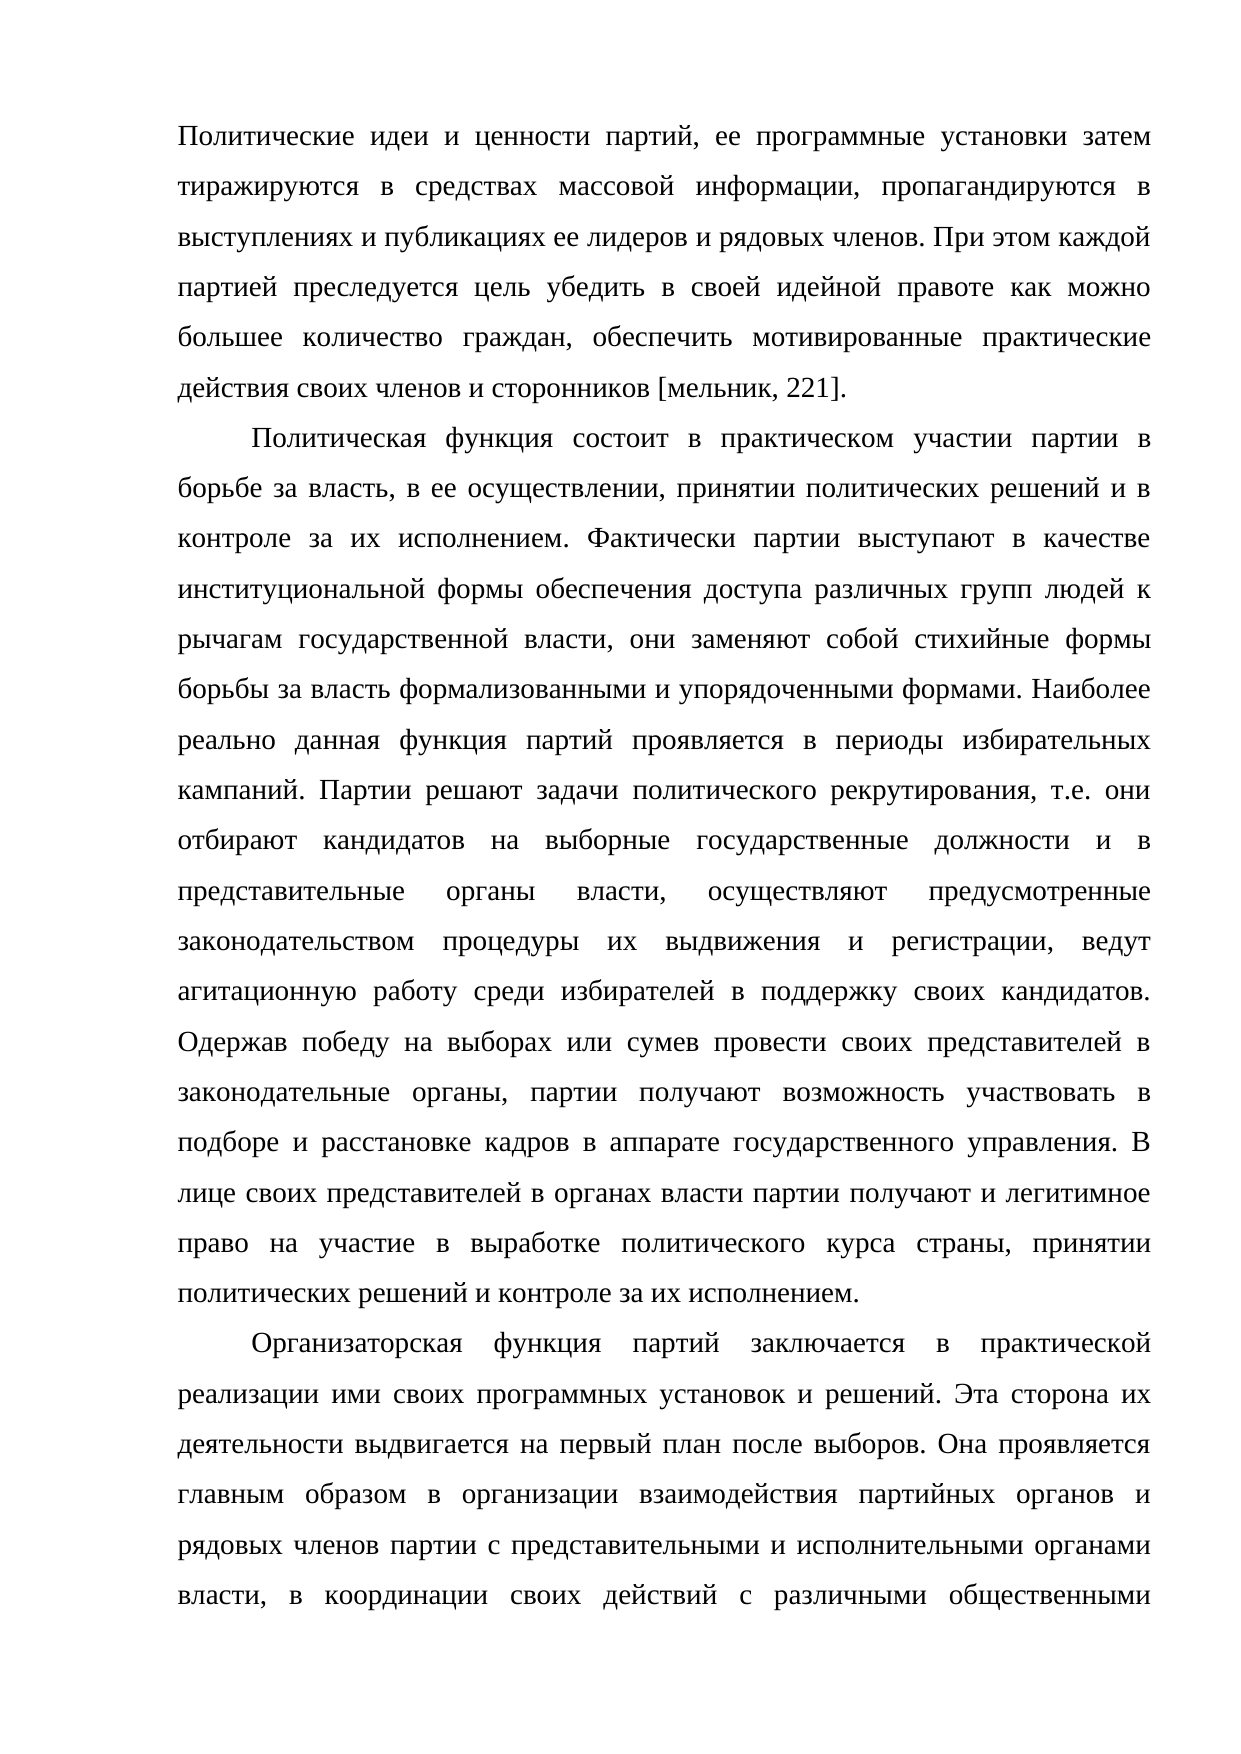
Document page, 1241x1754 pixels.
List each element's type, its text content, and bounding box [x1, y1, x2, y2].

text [177, 1326, 1152, 1611]
text Политическая функция состоит в практическом участии партии в борьбе за власть, в ее осуществлении, принятии политических решений и в контроле за их исполнением. Фактически партии выступают в качестве институциональной формы обеспечения доступа различных групп людей к рычагам государственной власти, они заменяют собой стихийные формы борьбы за власть формализованными и упорядоченными формами. Наиболее реально данная функция партий проявляется в периоды избирательных кампаний. Партии решают задачи политического рекрутирования, т.е. они отбирают кандидатов на выборные государственные должности и в представительные органы власти, осуществляют предусмотренные законодательством процедуры их выдвижения и регистрации, ведут агитационную работу среди избирателей в поддержку своих кандидатов. Одержав победу на выборах или сумев провести своих представителей в законодательные органы, партии получают возможность участвовать в подборе и расстановке кадров в аппарате государственного управления. В лице своих представителей в органах власти партии получают и легитимное право на участие в выработке политического курса страны, принятии политических решений и контроле за их исполнением. [177, 420, 1152, 1309]
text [177, 118, 1152, 403]
